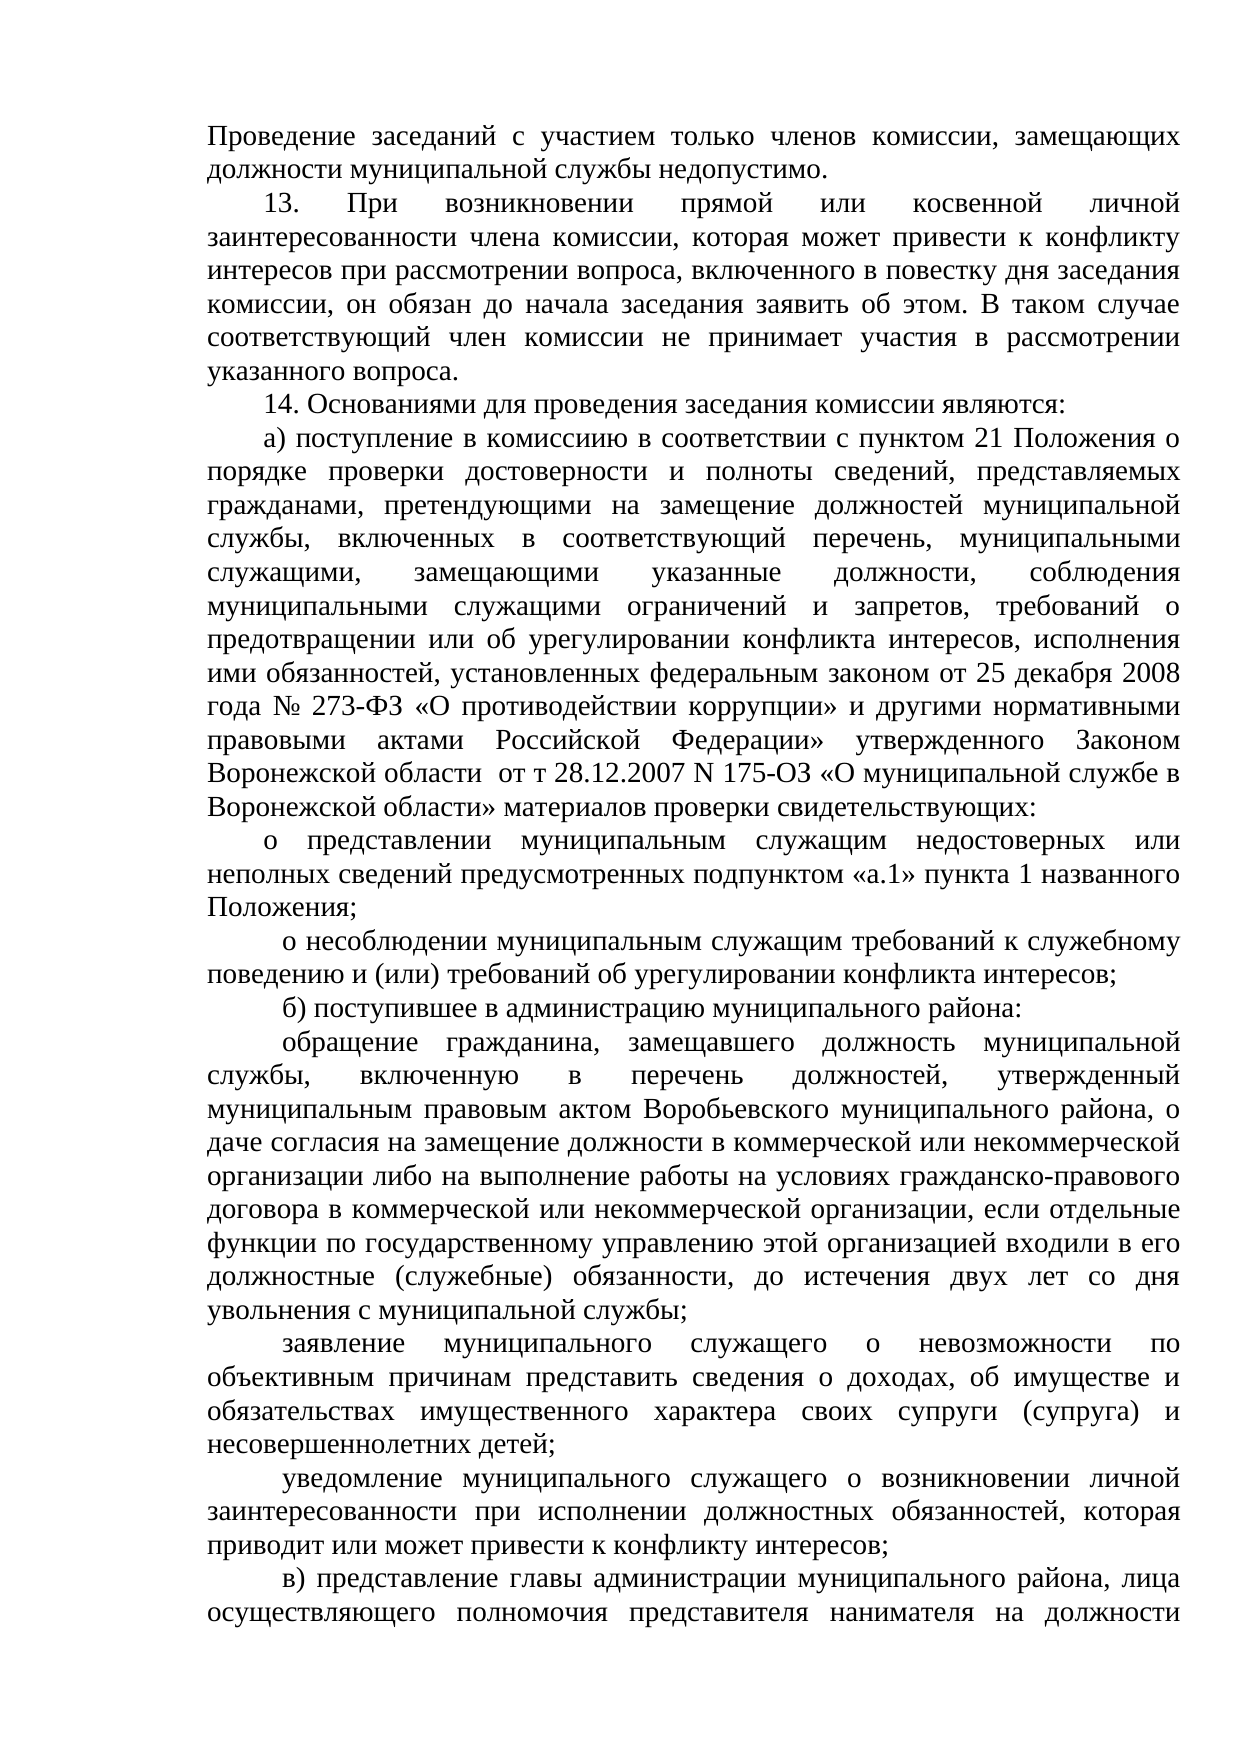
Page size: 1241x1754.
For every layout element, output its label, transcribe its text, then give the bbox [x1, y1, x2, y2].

text уведомление муниципального служащего о возникновении личной заинтересованности при исполнении должностных обязанностей, которая приводит или может привести к конфликту интересов; [207, 1460, 1181, 1560]
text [207, 118, 1181, 185]
text 14. Основаниями для проведения заседания комиссии являются: [207, 386, 1181, 420]
text обращение гражданина, замещавшего должность муниципальной службы, включенную в перечень должностей, утвержденный муниципальным правовым актом Воробьевского муниципального района, о даче согласия на замещение должности в коммерческой или некоммерческой организации либо на выполнение работы на условиях гражданско-правового договора в коммерческой или некоммерческой организации, если отдельные функции по государственному управлению этой организацией входили в его должностные (служебные) обязанности, до истечения двух лет со дня увольнения с муниципальной службы; [207, 1024, 1181, 1326]
text заявление муниципального служащего о невозможности по объективным причинам представить сведения о доходах, об имуществе и обязательствах имущественного характера своих супруги (супруга) и несовершеннолетних детей; [207, 1326, 1181, 1460]
text о несоблюдении муниципальным служащим требований к служебному поведению и (или) требований об урегулировании конфликта интересов; [207, 923, 1181, 990]
text 13. При возникновении прямой или косвенной личной заинтересованности члена комиссии, которая может привести к конфликту интересов при рассмотрении вопроса, включенного в повестку дня заседания комиссии, он обязан до начала заседания заявить об этом. В таком случае соответствующий член комиссии не принимает участия в рассмотрении указанного вопроса. [207, 185, 1181, 386]
text б) поступившее в администрацию муниципального района: [207, 990, 1181, 1024]
text о представлении муниципальным служащим недостоверных или неполных сведений предусмотренных подпунктом «а.1» пункта 1 названного Положения; [207, 822, 1181, 923]
text а) поступление в комиссиию в соответствии с пунктом 21 Положения о порядке проверки достоверности и полноты сведений, представляемых гражданами, претендующими на замещение должностей муниципальной службы, включенных в соответствующий перечень, муниципальными служащими, замещающими указанные должности, соблюдения муниципальными служащими ограничений и запретов, требований о предотвращении или об урегулировании конфликта интересов, исполнения ими обязанностей, установленных федеральным законом от 25 декабря 2008 года № 273-ФЗ «О противодействии коррупции» и другими нормативными правовыми актами Российской Федерации» утвержденного Законом Воронежской области от т 28.12.2007 N 175-ОЗ «О муниципальной службе в Воронежской области» материалов проверки свидетельствующих: [207, 420, 1181, 822]
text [207, 1560, 1181, 1627]
